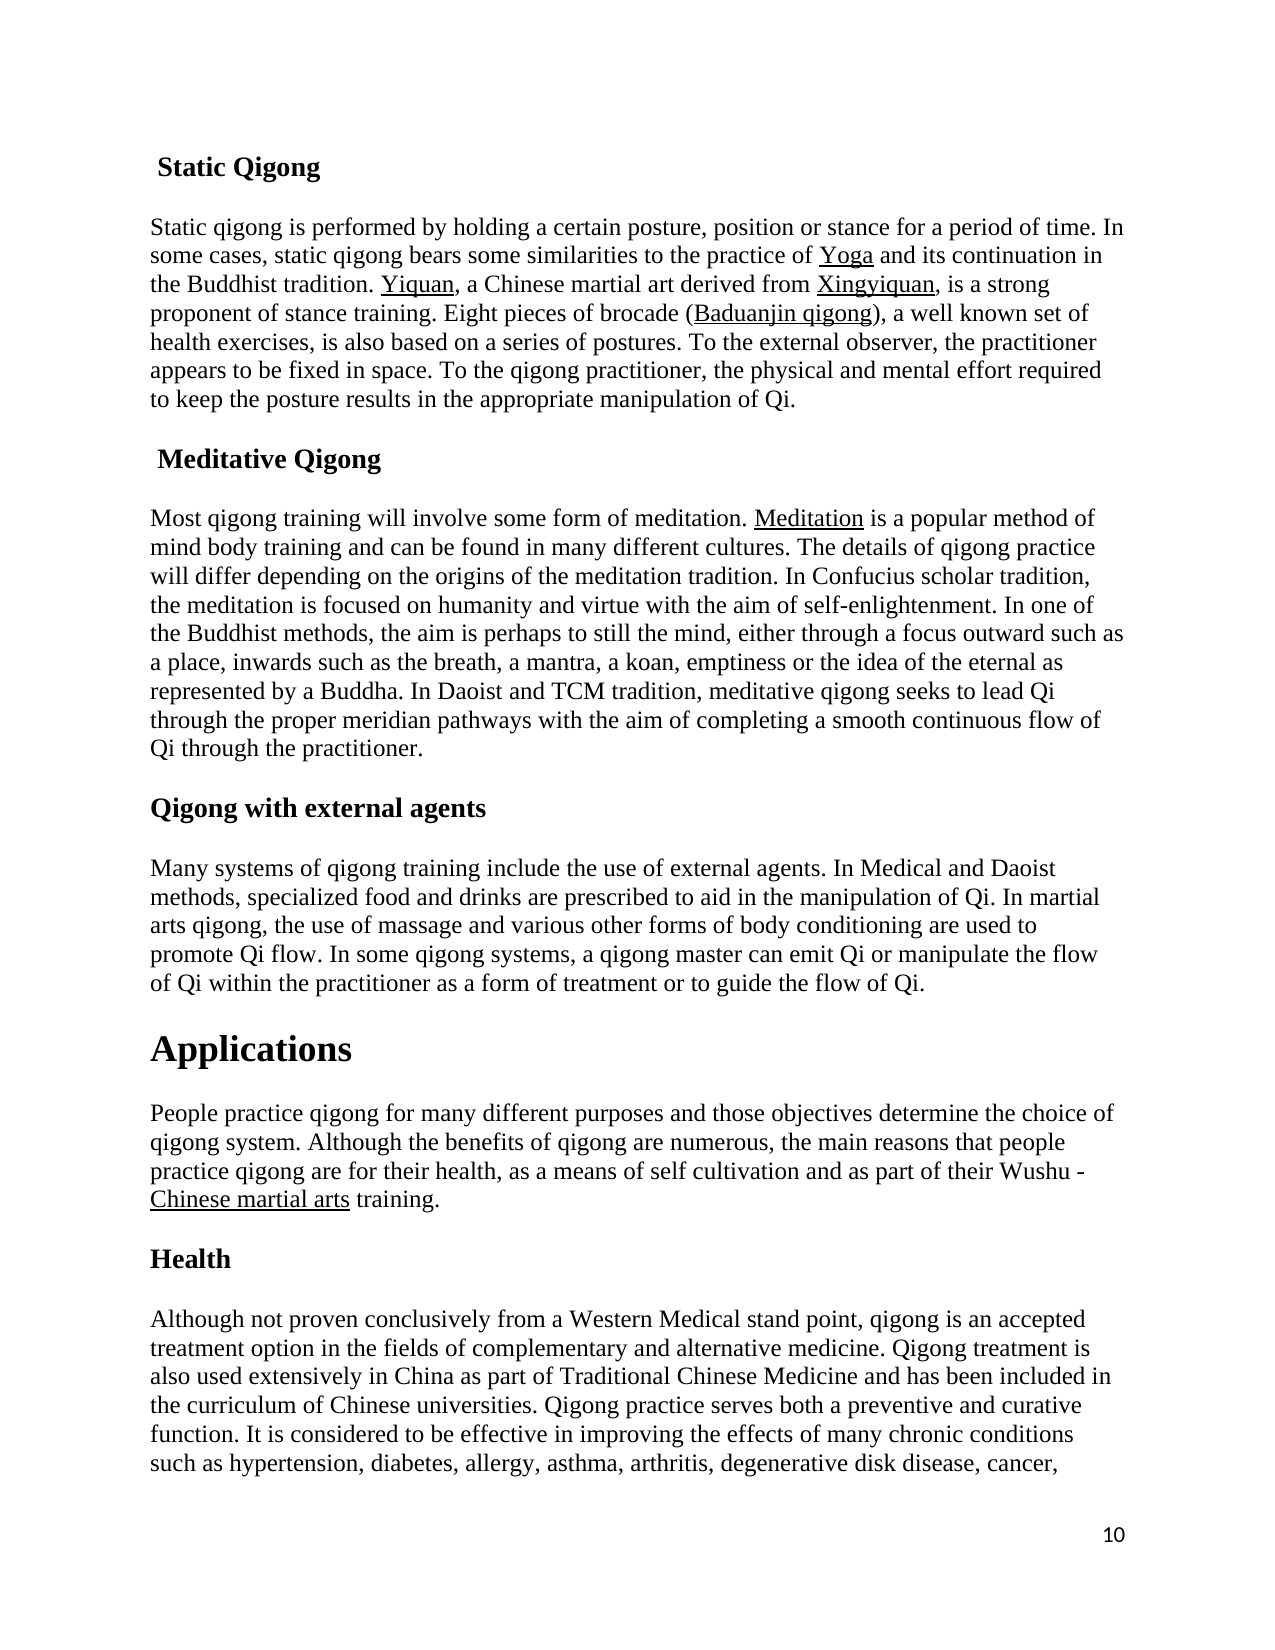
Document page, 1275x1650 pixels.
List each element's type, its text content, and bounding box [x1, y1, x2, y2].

text Most qigong training will involve some form of meditation. Meditation is a popular method of mind body training and can be found in many different cultures. The details of qigong practice will differ depending on the origins of the meditation tradition. In Confucius scholar tradition, the meditation is focused on humanity and virtue with the aim of self-enlightenment. In one of the Buddhist methods, the aim is perhaps to still the mind, either through a focus outward such as a place, inwards such as the breath, a mantra, a koan, emptiness or the idea of the eternal as represented by a Buddha. In Daoist and TCM tradition, meditative qigong seeks to lead Qi through the proper meridian pathways with the aim of completing a smooth continuous flow of Qi through the practitioner. [150, 503, 1125, 762]
text People practice qigong for many different purposes and those objectives determine the choice of qigong system. Although the benefits of qigong are numerous, the main reasons that people practice qigong are for their health, as a means of self cultivation and as part of their Wushu - Chinese martial arts training. [150, 1098, 1125, 1213]
text Static Qigong [150, 150, 1125, 182]
text Qigong with external agents [150, 791, 1125, 824]
text Applications [150, 1026, 1125, 1069]
text Many systems of qigong training include the use of external agents. In Medical and Daoist methods, specialized food and drinks are prescribed to aid in the manipulation of Qi. In martial arts qigong, the use of massage and various other forms of body conditioning are used to promote Qi flow. In some qigong systems, a qigong master can emit Qi or manipulate the flow of Qi within the practitioner as a form of treatment or to guide the flow of Qi. [150, 853, 1125, 997]
text Static qigong is performed by holding a certain posture, position or stance for a period of time. In some cases, static qigong bears some similarities to the practice of Yoga and its continuation in the Buddhist tradition. Yiquan, a Chinese martial art derived from Xingyiquan, is a strong proponent of stance training. Eight pieces of brocade (Baduanjin qigong), a well known set of health exercises, is also based on a series of postures. To the external observer, the practitioner appears to be fixed in space. To the qigong practitioner, the physical and mental effort required to keep the posture results in the appropriate manipulation of Qi. [150, 212, 1125, 413]
text Meditative Qigong [150, 442, 1125, 474]
text Health [150, 1242, 1125, 1275]
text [150, 1304, 1125, 1476]
